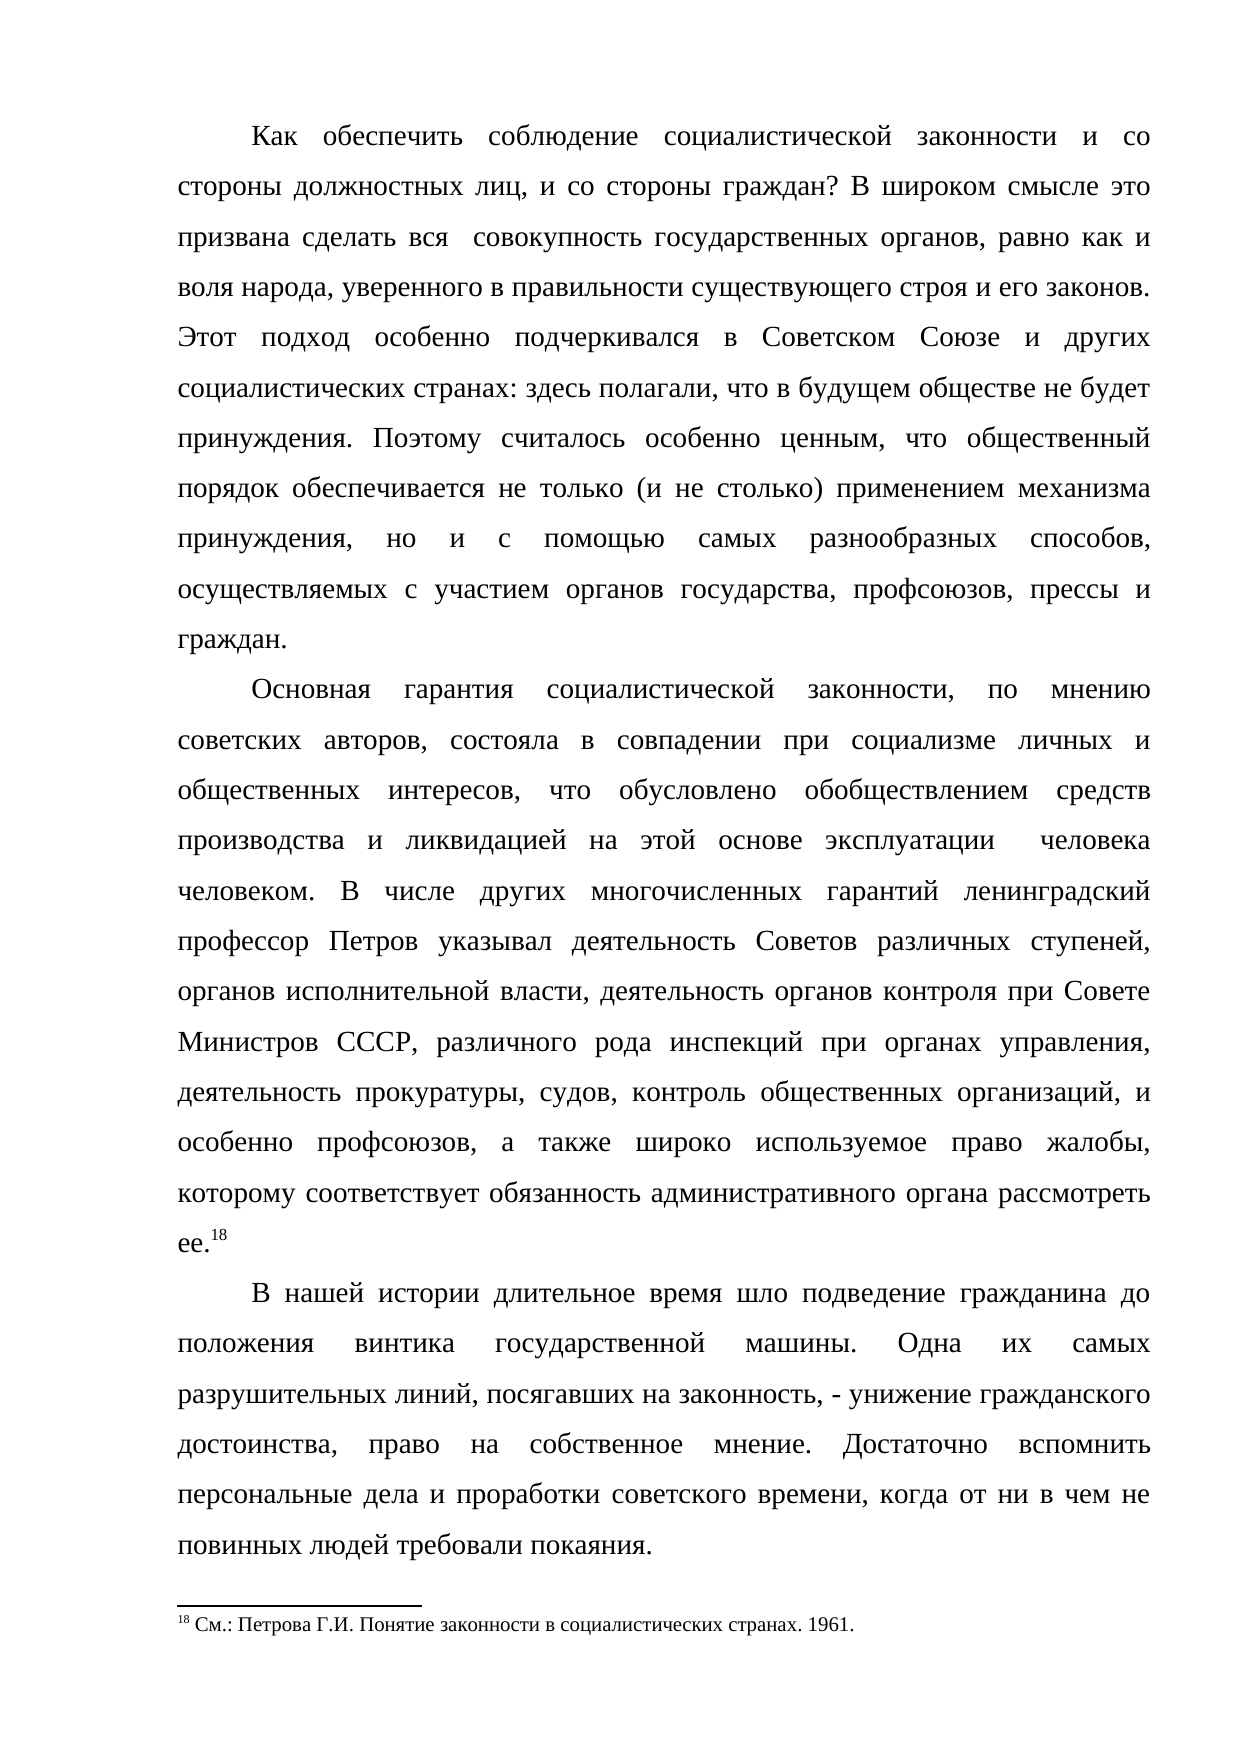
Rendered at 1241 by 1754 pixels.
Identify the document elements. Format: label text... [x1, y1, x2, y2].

text Основная гарантия социалистической законности, по мнению советских авторов, состояла в совпадении при социализме личных и общественных интересов, что обусловлено обобществлением средств производства и ликвидацией на этой основе эксплуатации человека человеком. В числе других многочисленных гарантий ленинградский профессор Петров указывал деятельность Советов различных ступеней, органов исполнительной власти, деятельность органов контроля при Совете Министров СССР, различного рода инспекций при органах управления, деятельность прокуратуры, судов, контроль общественных организаций, и особенно профсоюзов, а также широко используемое право жалобы, которому соответствует обязанность административного органа рассмотреть ее. [177, 672, 1152, 1258]
text Как обеспечить соблюдение социалистической законности и со стороны должностных лиц, и со стороны граждан? В широком смысле это призвана сделать вся совокупность государственных органов, равно как и воля народа, уверенного в правильности существующего строя и его законов. Этот подход особенно подчеркивался в Советском Союзе и других социалистических странах: здесь полагали, что в будущем обществе не будет принуждения. Поэтому считалось особенно ценным, что общественный порядок обеспечивается не только (и не столько) применением механизма принуждения, но и с помощью самых разнообразных способов, осуществляемых с участием органов государства, профсоюзов, прессы и граждан. [177, 118, 1152, 655]
text В нашей истории длительное время шло подведение гражданина до положения винтика государственной машины. Одна их самых разрушительных линий, посягавших на законность, - унижение гражданского достоинства, право на собственное мнение. Достаточно вспомнить персональные дела и проработки советского времени, когда от ни в чем не повинных людей требовали покаяния. [177, 1275, 1152, 1560]
